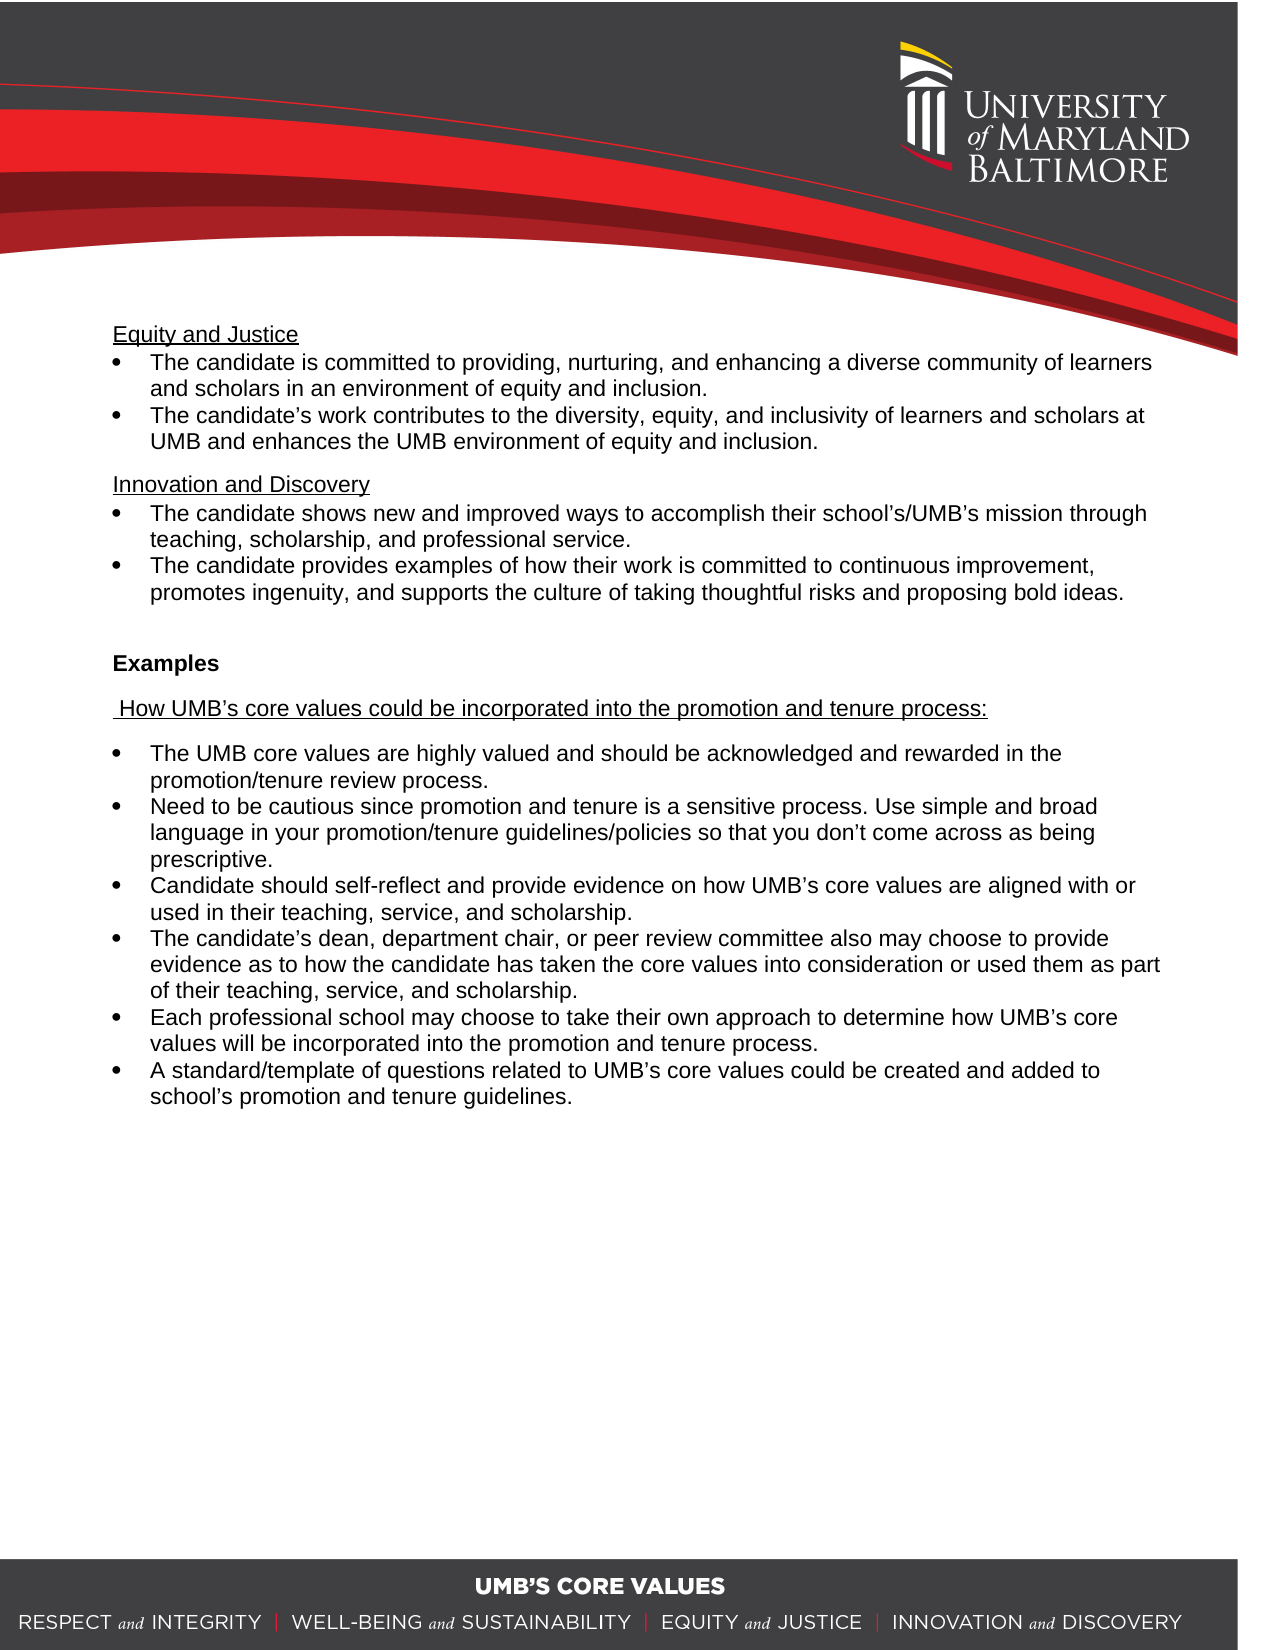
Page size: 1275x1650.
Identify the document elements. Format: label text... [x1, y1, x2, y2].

list The candidate provides examples of how their work is committed to continuous improvement, promotes ingenuity, and supports the culture of taking thoughtful risks and proposing bold ideas. [112, 552, 1162, 605]
text Equity and Justice [112, 321, 1162, 347]
text How UMB’s core values could be incorporated into the promotion and tenure process: [112, 695, 1162, 722]
list The candidate is committed to providing, nurturing, and enhancing a diverse community of learners and scholars in an environment of equity and inclusion. [112, 349, 1162, 402]
picture [0, 2, 1238, 1650]
list The candidate shows new and improved ways to accomplish their school’s/UMB’s mission through teaching, scholarship, and professional service. [112, 499, 1162, 552]
list A standard/template of questions related to UMB’s core values could be created and added to school’s promotion and tenure guidelines. [112, 1057, 1162, 1109]
list Each professional school may choose to take their own approach to determine how UMB’s core values will be incorporated into the promotion and tenure process. [112, 1004, 1162, 1057]
list Need to be cautious since promotion and tenure is a sensitive process. Use simple and broad language in your promotion/tenure guidelines/policies so that you don’t come across as being prescriptive. [112, 793, 1162, 872]
list Candidate should self-reflect and provide evidence on how UMB’s core values are aligned with or used in their teaching, service, and scholarship. [112, 872, 1162, 925]
text Examples [112, 650, 1162, 676]
list The candidate’s work contributes to the diversity, equity, and inclusivity of learners and scholars at UMB and enhances the UMB environment of equity and inclusion. [112, 402, 1162, 454]
list The candidate’s dean, department chair, or peer review committee also may choose to provide evidence as to how the candidate has taken the core values into consideration or used them as part of their teaching, service, and scholarship. [112, 925, 1162, 1004]
text Innovation and Discovery [112, 471, 1162, 497]
list The UMB core values are highly valued and should be acknowledged and rewarded in the promotion/tenure review process. [112, 740, 1162, 793]
